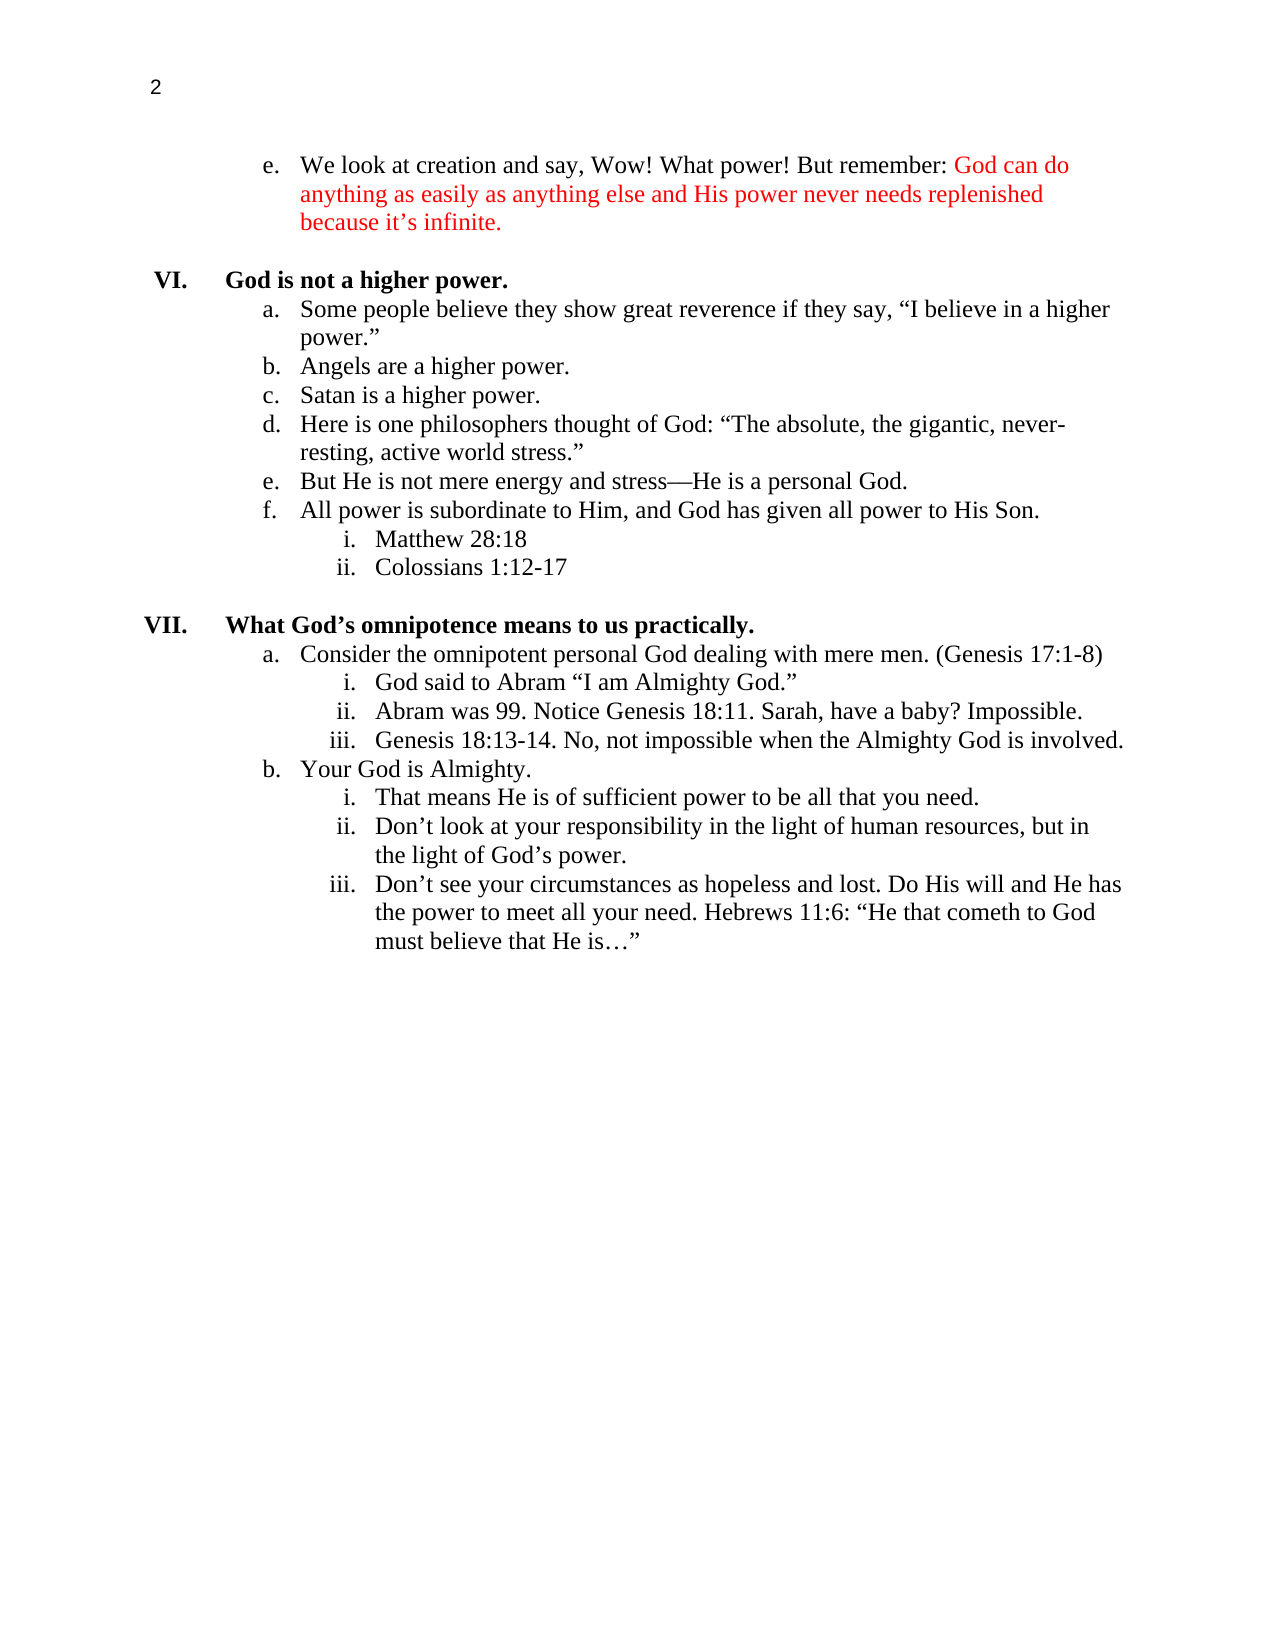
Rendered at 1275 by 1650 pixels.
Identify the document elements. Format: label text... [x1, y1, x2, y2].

list Consider the omnipotent personal God dealing with mere men. (Genesis 17:1-8) [262, 639, 1125, 667]
list Don’t look at your responsibility in the light of human resources, but in the light of God’s power. [356, 811, 1125, 869]
list Colossians 1:12-17 [356, 552, 1125, 581]
list Satan is a higher power. [262, 380, 1125, 409]
list God is not a higher power. [187, 265, 1125, 294]
list That means He is of sufficient power to be all that you need. [356, 782, 1125, 811]
list Here is one philosophers thought of God: “The absolute, the gigantic, never-resting, active world stress.” [262, 409, 1125, 466]
list Abram was 99. Notice Genesis 18:11. Sarah, have a baby? Impossible. [356, 696, 1125, 725]
list Genesis 18:13-14. No, not impossible when the Almighty God is involved. [356, 725, 1125, 754]
list Some people believe they show great reverence if they say, “I believe in a higher power.” [262, 294, 1125, 351]
list Angels are a higher power. [262, 351, 1125, 380]
list Your God is Almighty. [262, 754, 1125, 782]
list God said to Abram “I am Almighty God.” [356, 667, 1125, 696]
list Don’t see your circumstances as hopeless and lost. Do His will and He has the power to meet all your need. Hebrews 11:6: “He that cometh to God must believe that He is…” [356, 869, 1125, 955]
list Matthew 28:18 [356, 524, 1125, 552]
list All power is subordinate to Him, and God has given all power to His Son. [262, 495, 1125, 524]
list But He is not mere energy and stress––He is a personal God. [262, 466, 1125, 495]
list What God’s omnipotence means to us practically. [187, 610, 1125, 639]
list We look at creation and say, Wow! What power! But remember: God can do anything as easily as anything else and His power never needs replenished because it’s infinite. [262, 150, 1125, 236]
